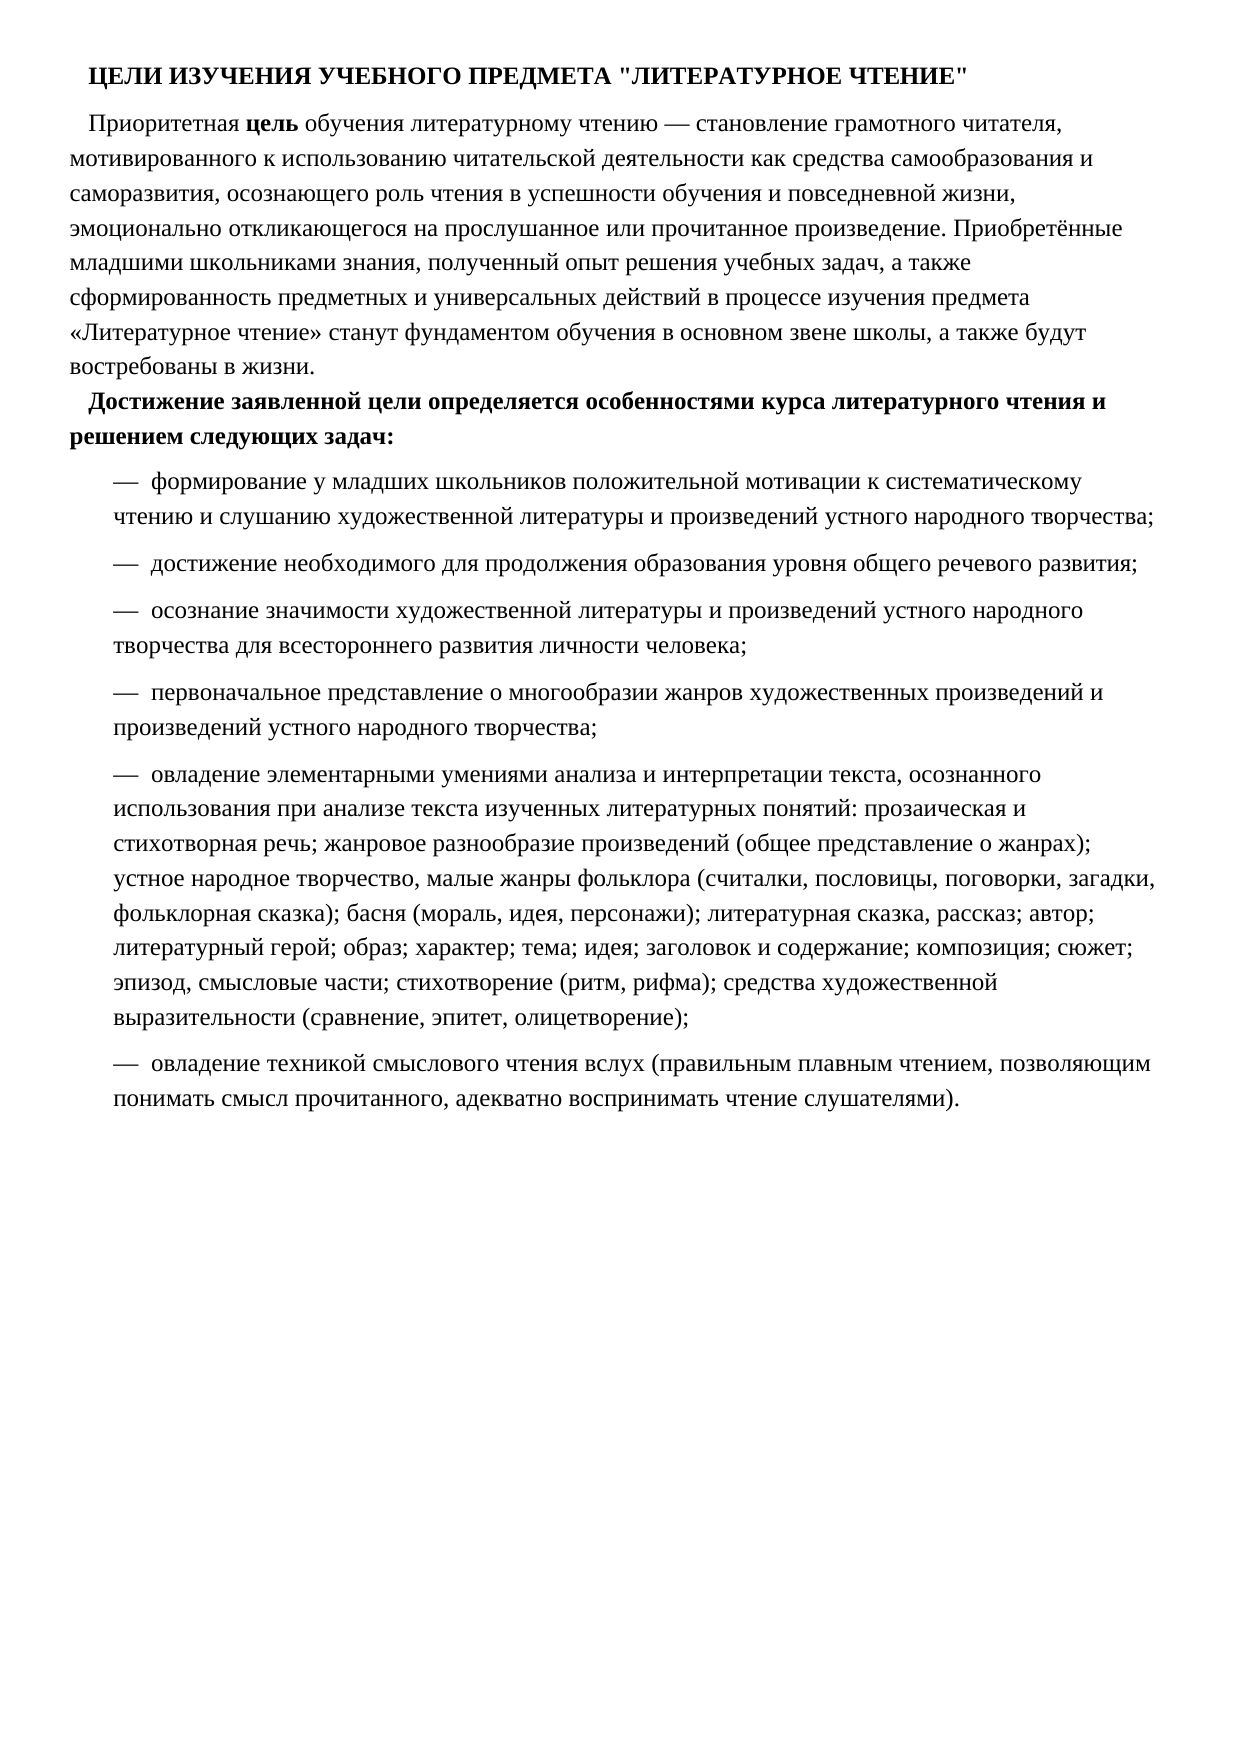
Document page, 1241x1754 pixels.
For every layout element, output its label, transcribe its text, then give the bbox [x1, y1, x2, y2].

list формирование у младших школьников положительной мотивации к систематическому чтению и слушанию художественной литературы и произведений устного народного творчества; [113, 466, 1155, 529]
text «Литературное чтение» станут фундаментом обучения в основном звене школы, а также будут востребованы в жизни. [69, 317, 1182, 380]
list достижение необходимого для продолжения образования уровня общего речевого развития; [113, 548, 1182, 577]
list овладение техникой смыслового чтения вслух (правильным плавным чтением, позволяющим понимать смысл прочитанного, адекватно воспринимать чтение слушателями). [113, 1048, 1151, 1112]
list овладение элементарными умениями анализа и интерпретации текста, осознанного использования при анализе текста изученных литературных понятий: прозаическая и стихотворная речь; жанровое разнообразие произведений (общее представление о жанрах); устное народное творчество, малые жанры фольклора (считалки, пословицы, поговорки, загадки, фольклорная сказка); басня (мораль, идея, персонажи); литературная сказка, рассказ; автор; литературный герой; образ; характер; тема; идея; заголовок и содержание; композиция; сюжет; эпизод, смысловые части; стихотворение (ритм, рифма); средства художественной выразительности (сравнение, эпитет, олицетворение); [113, 759, 1156, 1030]
text Приоритетная цель обучения литературному чтению — становление грамотного читателя, мотивированного к использованию читательской деятельности как средства самообразования и саморазвития, осознающего роль чтения в успешности обучения и повседневной жизни, эмоционально откликающегося на прослушанное или прочитанное произведение. Приобретённые младшими школьниками знания, полученный опыт решения учебных задач, а также сформированность предметных и универсальных действий в процессе изучения предмета [69, 108, 1164, 311]
list первоначальное представление о многообразии жанров художественных произведений и произведений устного народного творчества; [113, 677, 1104, 741]
list осознание значимости художественной литературы и произведений устного народного творчества для всестороннего развития личности человека; [113, 595, 1084, 659]
text Достижение заявленной цели определяется особенностями курса литературного чтения и решением следующих задач: [69, 386, 1182, 449]
subtitle ЦЕЛИ ИЗУЧЕНИЯ УЧЕБНОГО ПРЕДМЕТА "ЛИТЕРАТУРНОЕ ЧТЕНИЕ" [88, 61, 1182, 90]
